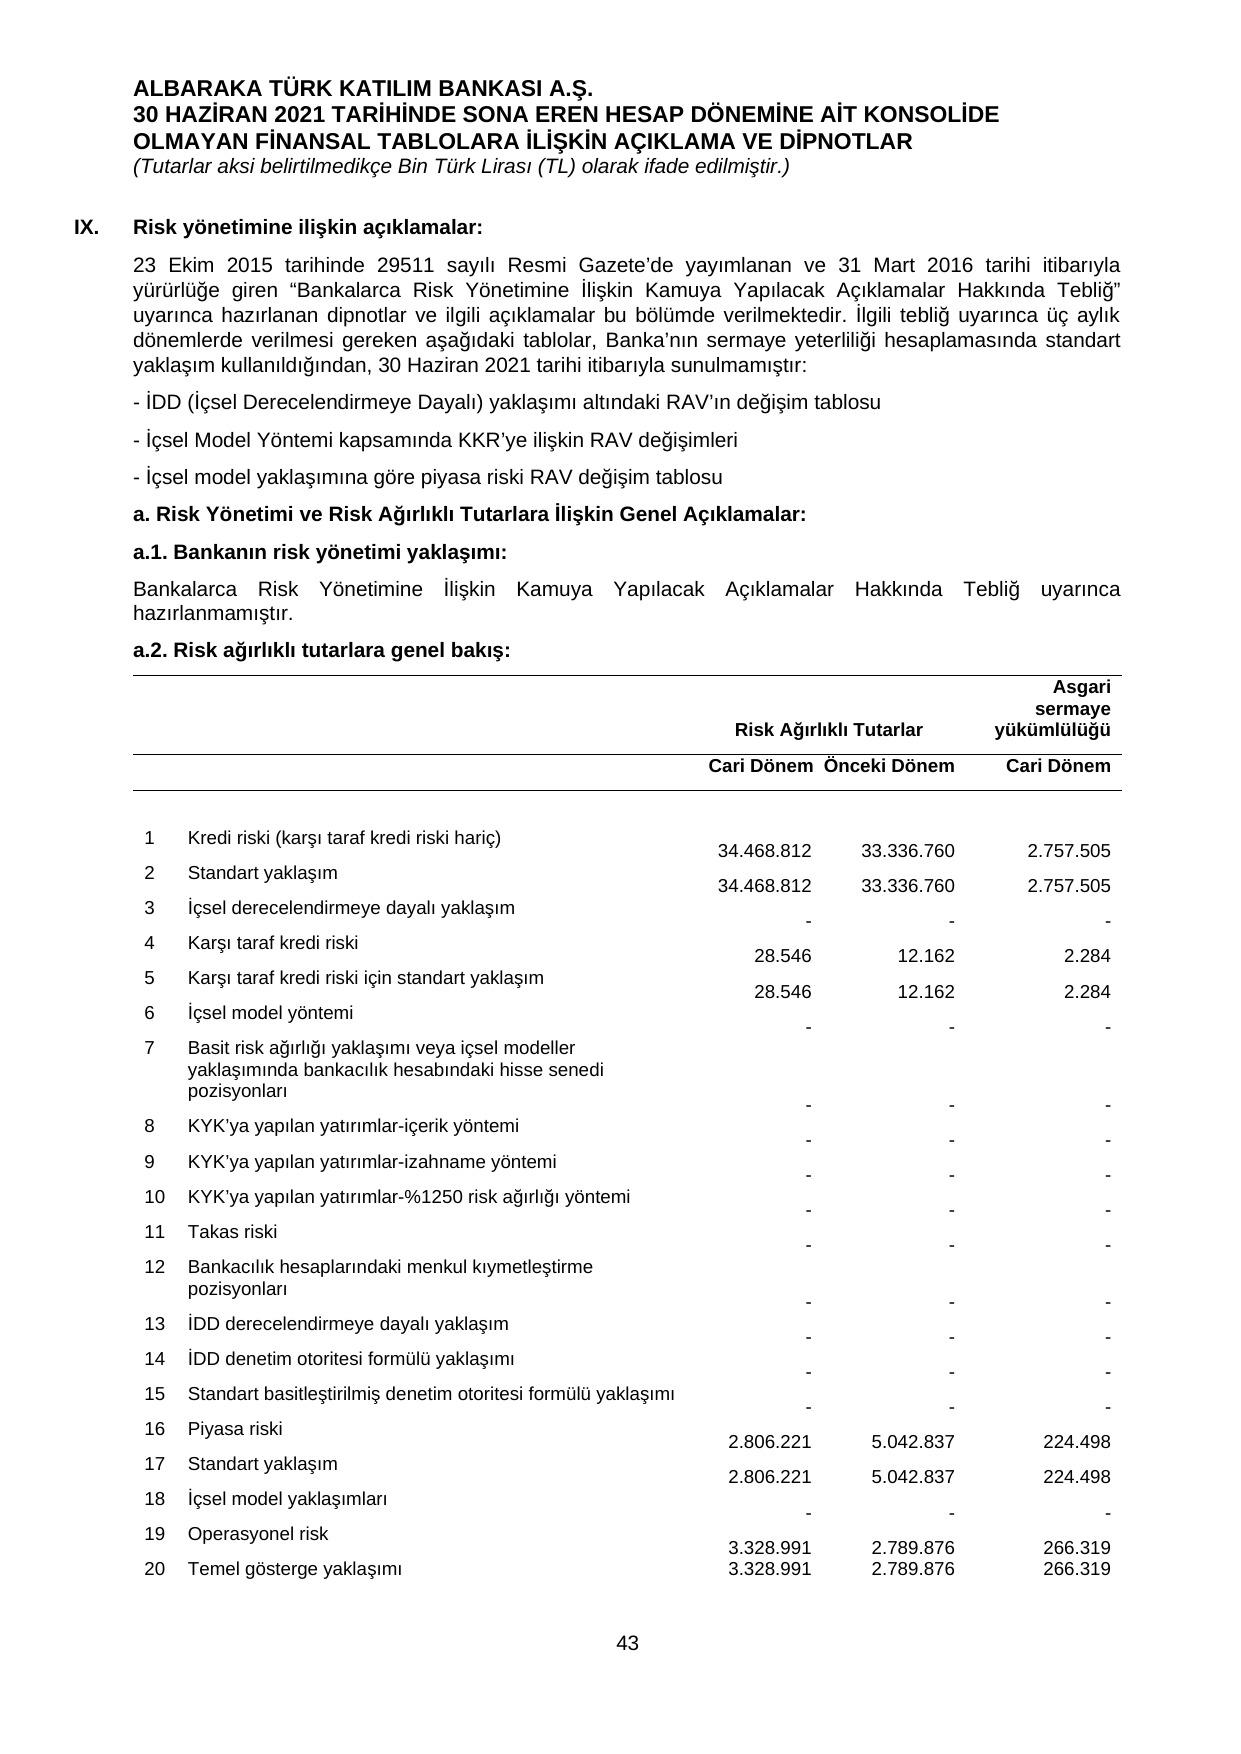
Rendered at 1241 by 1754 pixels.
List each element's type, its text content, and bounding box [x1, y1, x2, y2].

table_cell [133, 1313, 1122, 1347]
text 23 Ekim 2015 tarihinde 29511 sayılı Resmi Gazete’de yayımlanan ve 31 Mart 2016 tarihi itibarıyla yürürlüğe giren “Bankalarca Risk Yönetimine İlişkin Kamuya Yapılacak Açıklamalar Hakkında Tebliğ” uyarınca hazırlanan dipnotlar ve ilgili açıklamalar bu bölümde verilmektedir. İlgili tebliğ uyarınca üç aylık dönemlerde verilmesi gereken aşağıdaki tablolar, Banka’nın sermaye yeterliliği hesaplamasında standart yaklaşım kullanıldığından, 30 Haziran 2021 tarihi itibarıyla sunulmamıştır: [133, 252, 1122, 377]
text Bankalarca Risk Yönetimine İlişkin Kamuya Yapılacak Açıklamalar Hakkında Tebliğ uyarınca hazırlanmamıştır. [133, 577, 1122, 625]
text - İDD (İçsel Derecelendirmeye Dayalı) yaklaşımı altındaki RAV’ın değişim tablosu [133, 389, 1122, 414]
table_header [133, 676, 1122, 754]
text IX. Risk yönetimine ilişkin açıklamalar: [74, 214, 1122, 239]
text a.1. Bankanın risk yönetimi yaklaşımı: [133, 539, 1122, 564]
text a. Risk Yönetimi ve Risk Ağırlıklı Tutarlara İlişkin Genel Açıklamalar: [133, 501, 1122, 526]
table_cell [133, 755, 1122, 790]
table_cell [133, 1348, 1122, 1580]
text - İçsel model yaklaşımına göre piyasa riski RAV değişim tablosu [133, 464, 1122, 488]
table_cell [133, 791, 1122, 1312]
text - İçsel Model Yöntemi kapsamında KKR’ye ilişkin RAV değişimleri [133, 427, 1122, 452]
text a.2. Risk ağırlıklı tutarlara genel bakış: [133, 637, 1122, 662]
